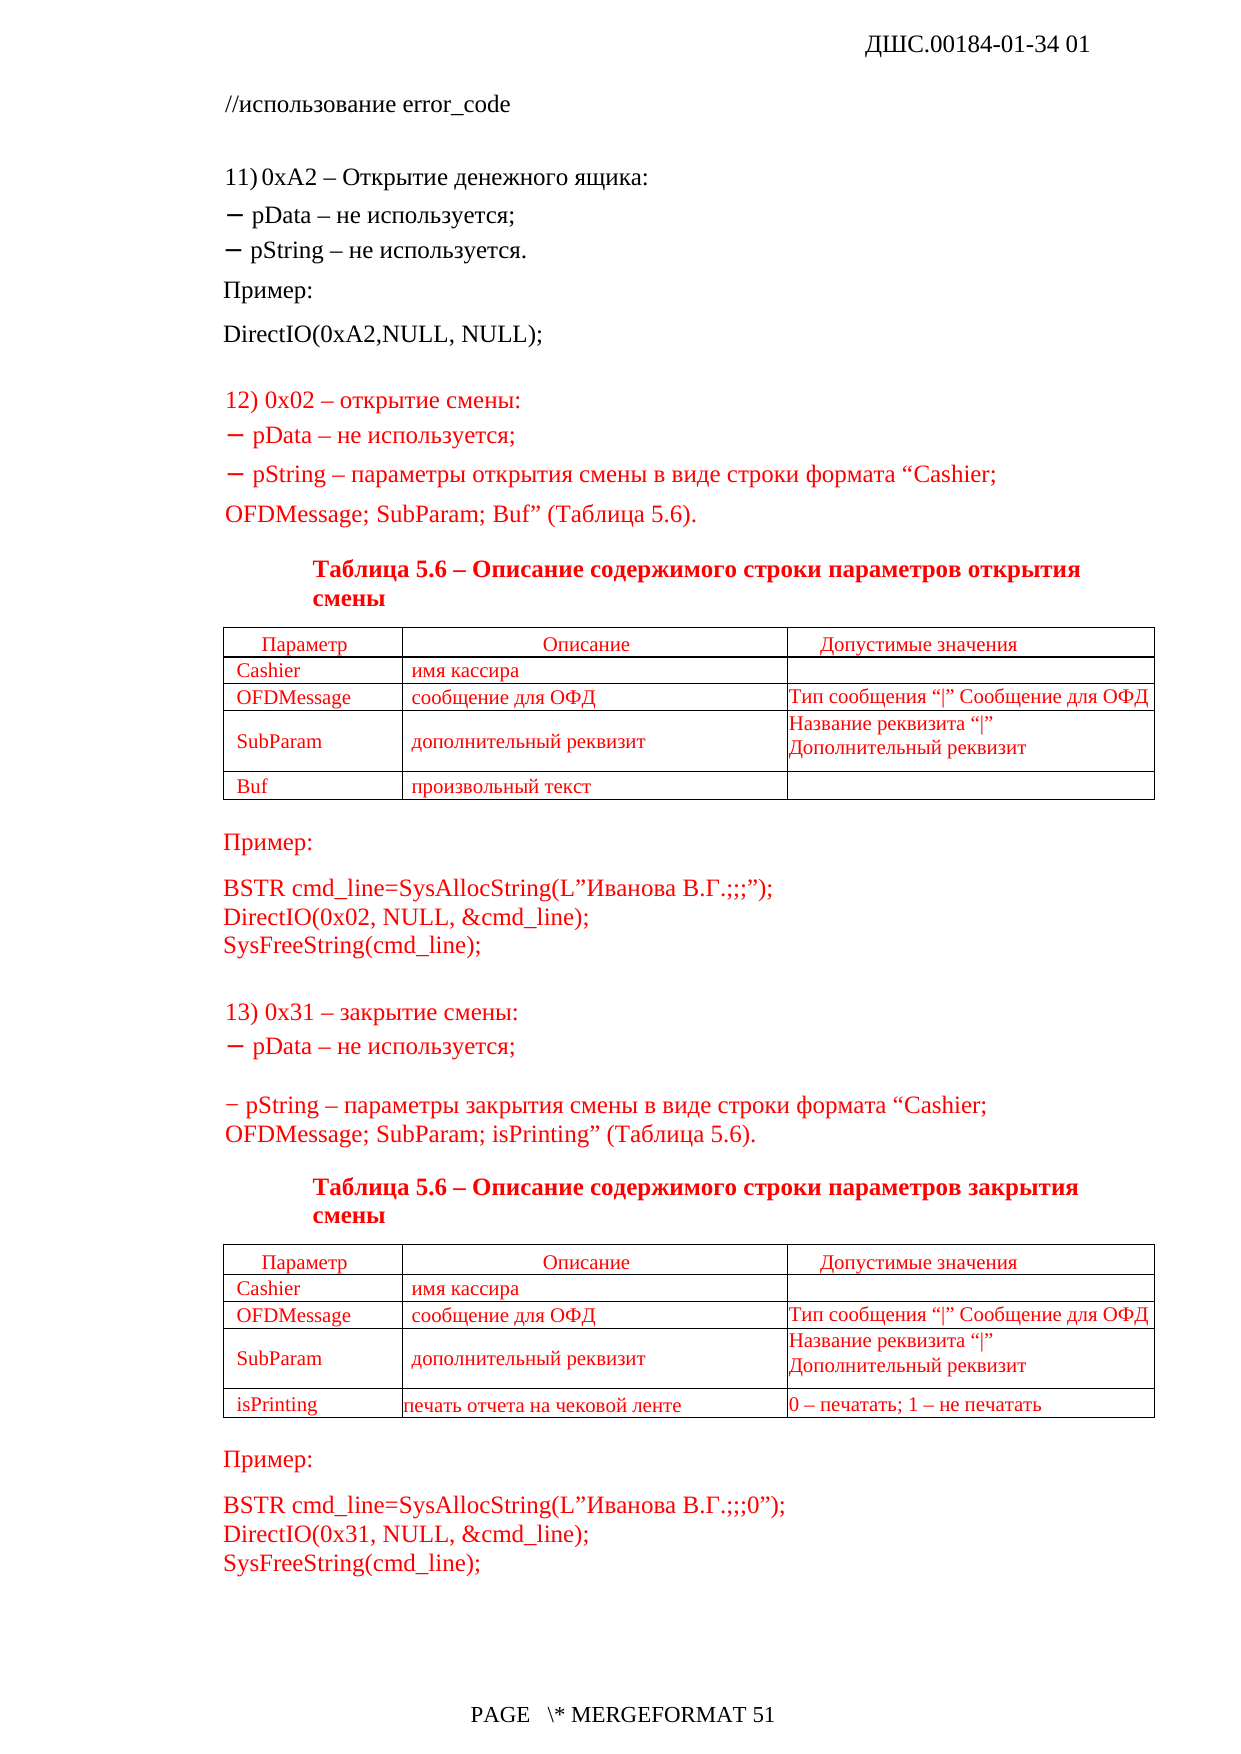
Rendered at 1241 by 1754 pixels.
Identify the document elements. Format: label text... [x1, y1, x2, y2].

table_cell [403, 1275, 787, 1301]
text − pData – не используется; [224, 193, 592, 231]
text − pString – параметры закрытия смены в виде строки формата “Cashier; OFDMessage; SubParam; isPrinting” (Таблица 5.6). [225, 1090, 1090, 1148]
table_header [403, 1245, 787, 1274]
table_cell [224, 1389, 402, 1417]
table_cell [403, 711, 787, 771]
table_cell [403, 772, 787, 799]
text BSTR cmd_line=SysAllocString(L”Иванова В.Г.;;;0”); [223, 1490, 1090, 1519]
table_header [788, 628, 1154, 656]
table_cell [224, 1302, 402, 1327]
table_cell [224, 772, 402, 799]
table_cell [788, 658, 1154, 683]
list − pString – параметры открытия смены в виде строки формата “Cashier; OFDMessage; SubParam; Buf” (Таблица 5.6). [225, 450, 1081, 530]
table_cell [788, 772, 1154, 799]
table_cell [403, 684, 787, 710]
text Таблица 5.6 – Описание содержимого строки параметров открытия смены [312, 554, 1090, 612]
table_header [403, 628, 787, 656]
text DirectIO(0x31, NULL, &cmd_line); [223, 1519, 1090, 1548]
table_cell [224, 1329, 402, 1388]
text − pString – не используется. [223, 231, 1090, 265]
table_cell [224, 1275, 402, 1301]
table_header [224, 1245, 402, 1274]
text SysFreeString(cmd_line); [223, 1548, 1090, 1577]
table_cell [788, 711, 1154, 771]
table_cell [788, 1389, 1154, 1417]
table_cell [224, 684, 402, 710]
text BSTR cmd_line=SysAllocString(L”Иванова В.Г.;;;”); [223, 873, 1090, 902]
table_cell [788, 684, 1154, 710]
text Таблица 5.6 – Описание содержимого строки параметров закрытия смены [312, 1172, 1090, 1229]
text Пример: [223, 276, 1090, 304]
text Пример: [223, 1444, 1090, 1473]
text DirectIO(0xA2,NULL, NULL); [223, 319, 1090, 347]
list 12) 0x02 – открытие смены: [225, 376, 863, 416]
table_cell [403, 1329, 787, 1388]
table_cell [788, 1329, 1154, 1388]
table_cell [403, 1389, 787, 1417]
list − pData – не используется; [225, 1028, 1090, 1062]
list 0xA2 – Открытие денежного ящика: [223, 154, 1096, 193]
text SysFreeString(cmd_line); [223, 930, 1090, 959]
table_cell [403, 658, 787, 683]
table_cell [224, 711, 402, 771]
text Пример: [223, 827, 1090, 856]
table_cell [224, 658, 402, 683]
list − pData – не используется; [225, 416, 1090, 450]
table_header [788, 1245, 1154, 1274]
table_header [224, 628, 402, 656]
text DirectIO(0x02, NULL, &cmd_line); [223, 902, 1090, 930]
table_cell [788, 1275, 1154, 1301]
list 13) 0x31 – закрытие смены: [225, 988, 863, 1028]
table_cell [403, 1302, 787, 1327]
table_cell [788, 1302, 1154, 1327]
text //использование error_code [225, 89, 1090, 117]
